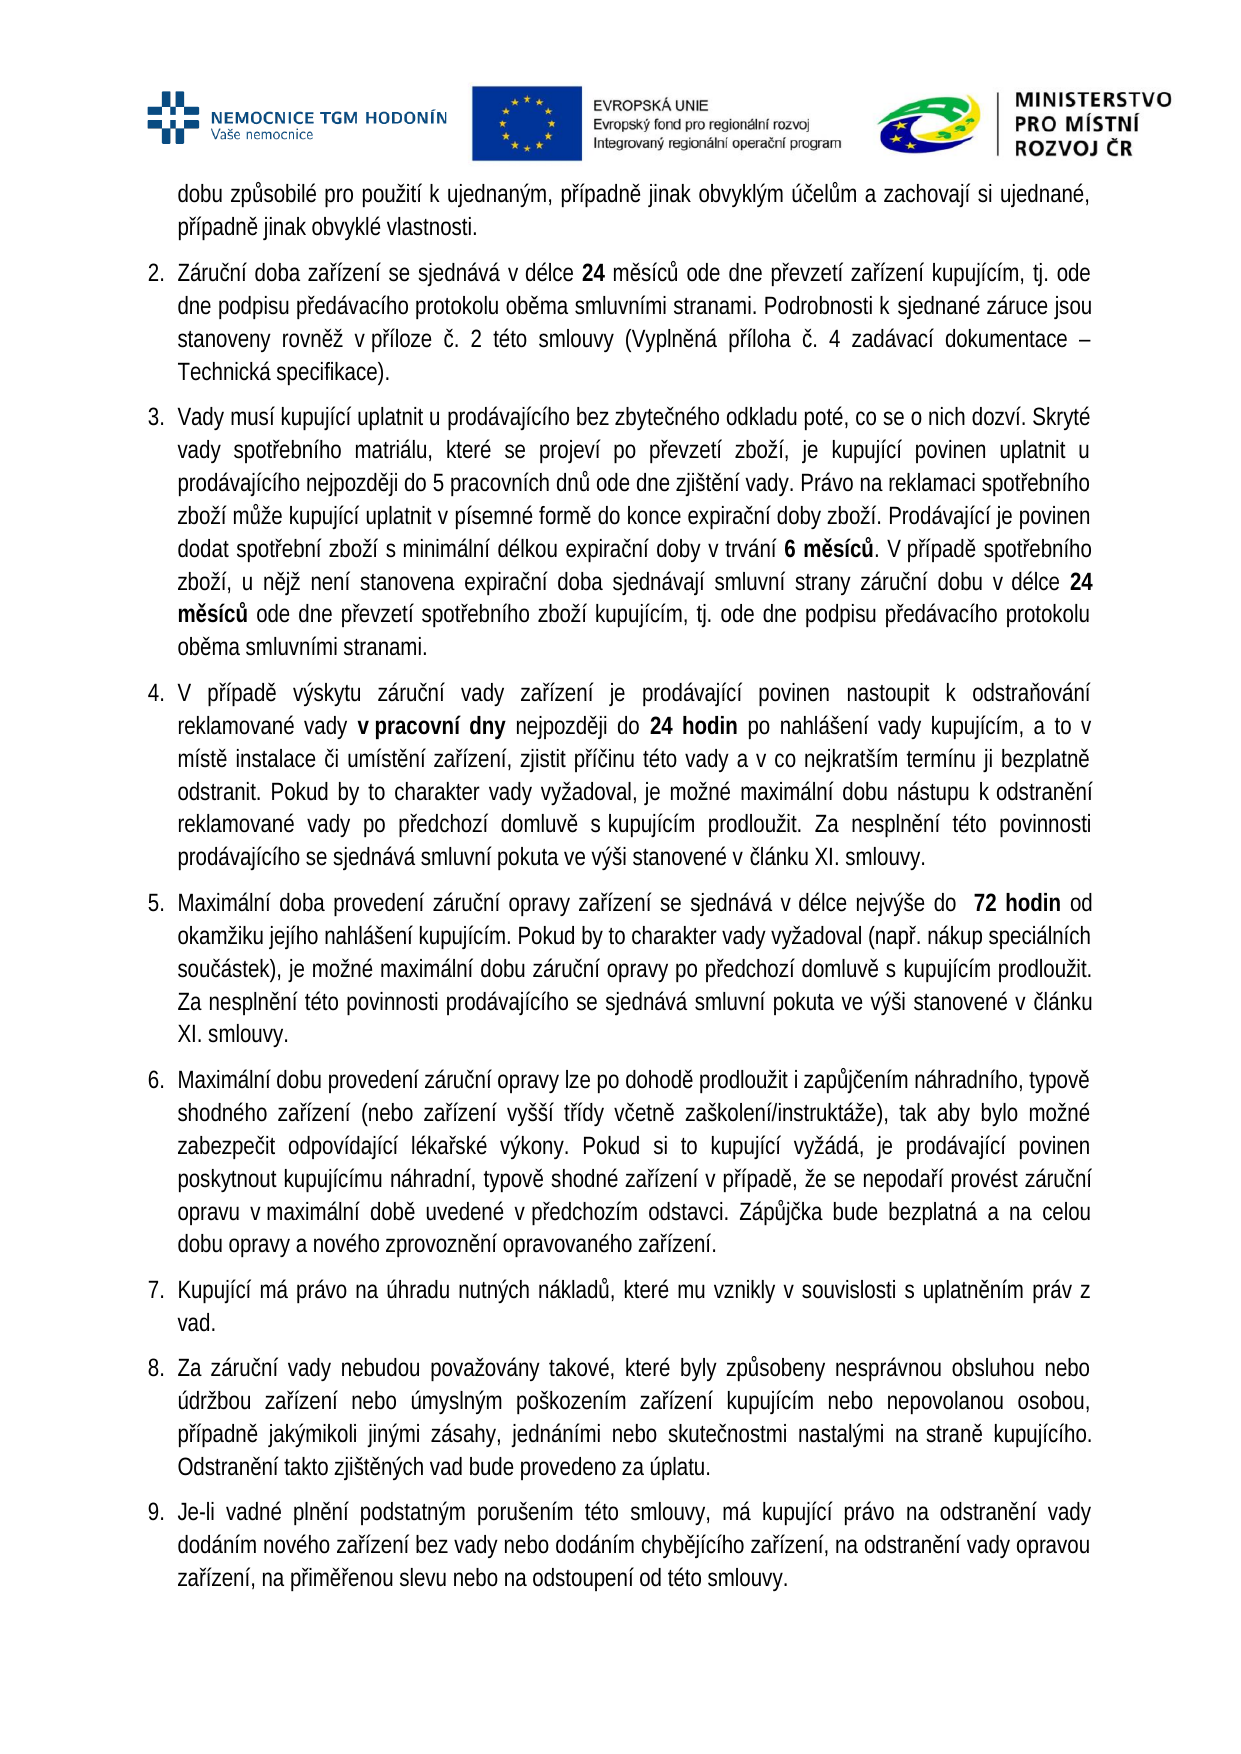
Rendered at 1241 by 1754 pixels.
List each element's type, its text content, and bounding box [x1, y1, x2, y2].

picture [455, 75, 1188, 178]
list Maximální doba provedení záruční opravy zařízení se sjednává v délce nejvýše do 72 hodin od okamžiku jejího nahlášení kupujícím. Pokud by to charakter vady vyžadoval (např. nákup speciálních součástek), je možné maximální dobu záruční opravy po předchozí domluvě s kupujícím prodloužit. Za nesplnění této povinnosti prodávajícího se sjednává smluvní pokuta ve výši stanovené v článku XI. smlouvy. [148, 888, 1093, 1048]
list Je-li vadné plnění podstatným porušením této smlouvy, má kupující právo na odstranění vady dodáním nového zařízení bez vady nebo dodáním chybějícího zařízení, na odstranění vady opravou zařízení, na přiměřenou slevu nebo na odstoupení od této smlouvy. [148, 1497, 1093, 1592]
list Kupující má právo na úhradu nutných nákladů, které mu vznikly v souvislosti s uplatněním práv z vad. [148, 1275, 1093, 1336]
list V případě výskytu záruční vady zařízení je prodávající povinen nastoupit k odstraňování reklamované vady v pracovní dny nejpozději do 24 hodin po nahlášení vady kupujícím, a to v místě instalace či umístění zařízení, zjistit příčinu této vady a v co nejkratším termínu ji bezplatně odstranit. Pokud by to charakter vady vyžadoval, je možné maximální dobu nástupu k odstranění reklamované vady po předchozí domluvě s kupujícím prodloužit. Za nesplnění této povinnosti prodávajícího se sjednává smluvní pokuta ve výši stanovené v článku XI. smlouvy. [148, 678, 1093, 871]
list Vady musí kupující uplatnit u prodávajícího bez zbytečného odkladu poté, co se o nich dozví. Skryté vady spotřebního matriálu, které se projeví po převzetí zboží, je kupující povinen uplatnit u prodávajícího nejpozději do 5 pracovních dnů ode dne zjištění vady. Právo na reklamaci spotřebního zboží může kupující uplatnit v písemné formě do konce expirační doby zboží. Prodávající je povinen dodat spotřební zboží s minimální délkou expirační doby v trvání 6 měsíců. V případě spotřebního zboží, u nějž není stanovena expirační doba sjednávají smluvní strany záruční dobu v délce 24 měsíců ode dne převzetí spotřebního zboží kupujícím, tj. ode dne podpisu předávacího protokolu oběma smluvními stranami. [148, 402, 1093, 661]
list Za záruční vady nebudou považovány takové, které byly způsobeny nesprávnou obsluhou nebo údržbou zařízení nebo úmyslným poškozením zařízení kupujícím nebo nepovolanou osobou, případně jakýmikoli jinými zásahy, jednáními nebo skutečnostmi nastalými na straně kupujícího. Odstranění takto zjištěných vad bude provedeno za úplatu. [148, 1353, 1093, 1481]
list Maximální dobu provedení záruční opravy lze po dohodě prodloužit i zapůjčením náhradního, typově shodného zařízení (nebo zařízení vyšší třídy včetně zaškolení/instruktáže), tak aby bylo možné zabezpečit odpovídající lékařské výkony. Pokud si to kupující vyžádá, je prodávající povinen poskytnout kupujícímu náhradní, typově shodné zařízení v případě, že se nepodaří provést záruční opravu v maximální době uvedené v předchozím odstavci. Zápůjčka bude bezplatná a na celou dobu opravy a nového zprovoznění opravovaného zařízení. [148, 1065, 1093, 1258]
picture [147, 73, 447, 163]
list Záruční doba zařízení se sjednává v délce 24 měsíců ode dne převzetí zařízení kupujícím, tj. ode dne podpisu předávacího protokolu oběma smluvními stranami. Podrobnosti k sjednané záruce jsou stanoveny rovněž v příloze č. 2 této smlouvy (Vyplněná příloha č. 4 zadávací dokumentace – Technická specifikace). [148, 258, 1093, 385]
